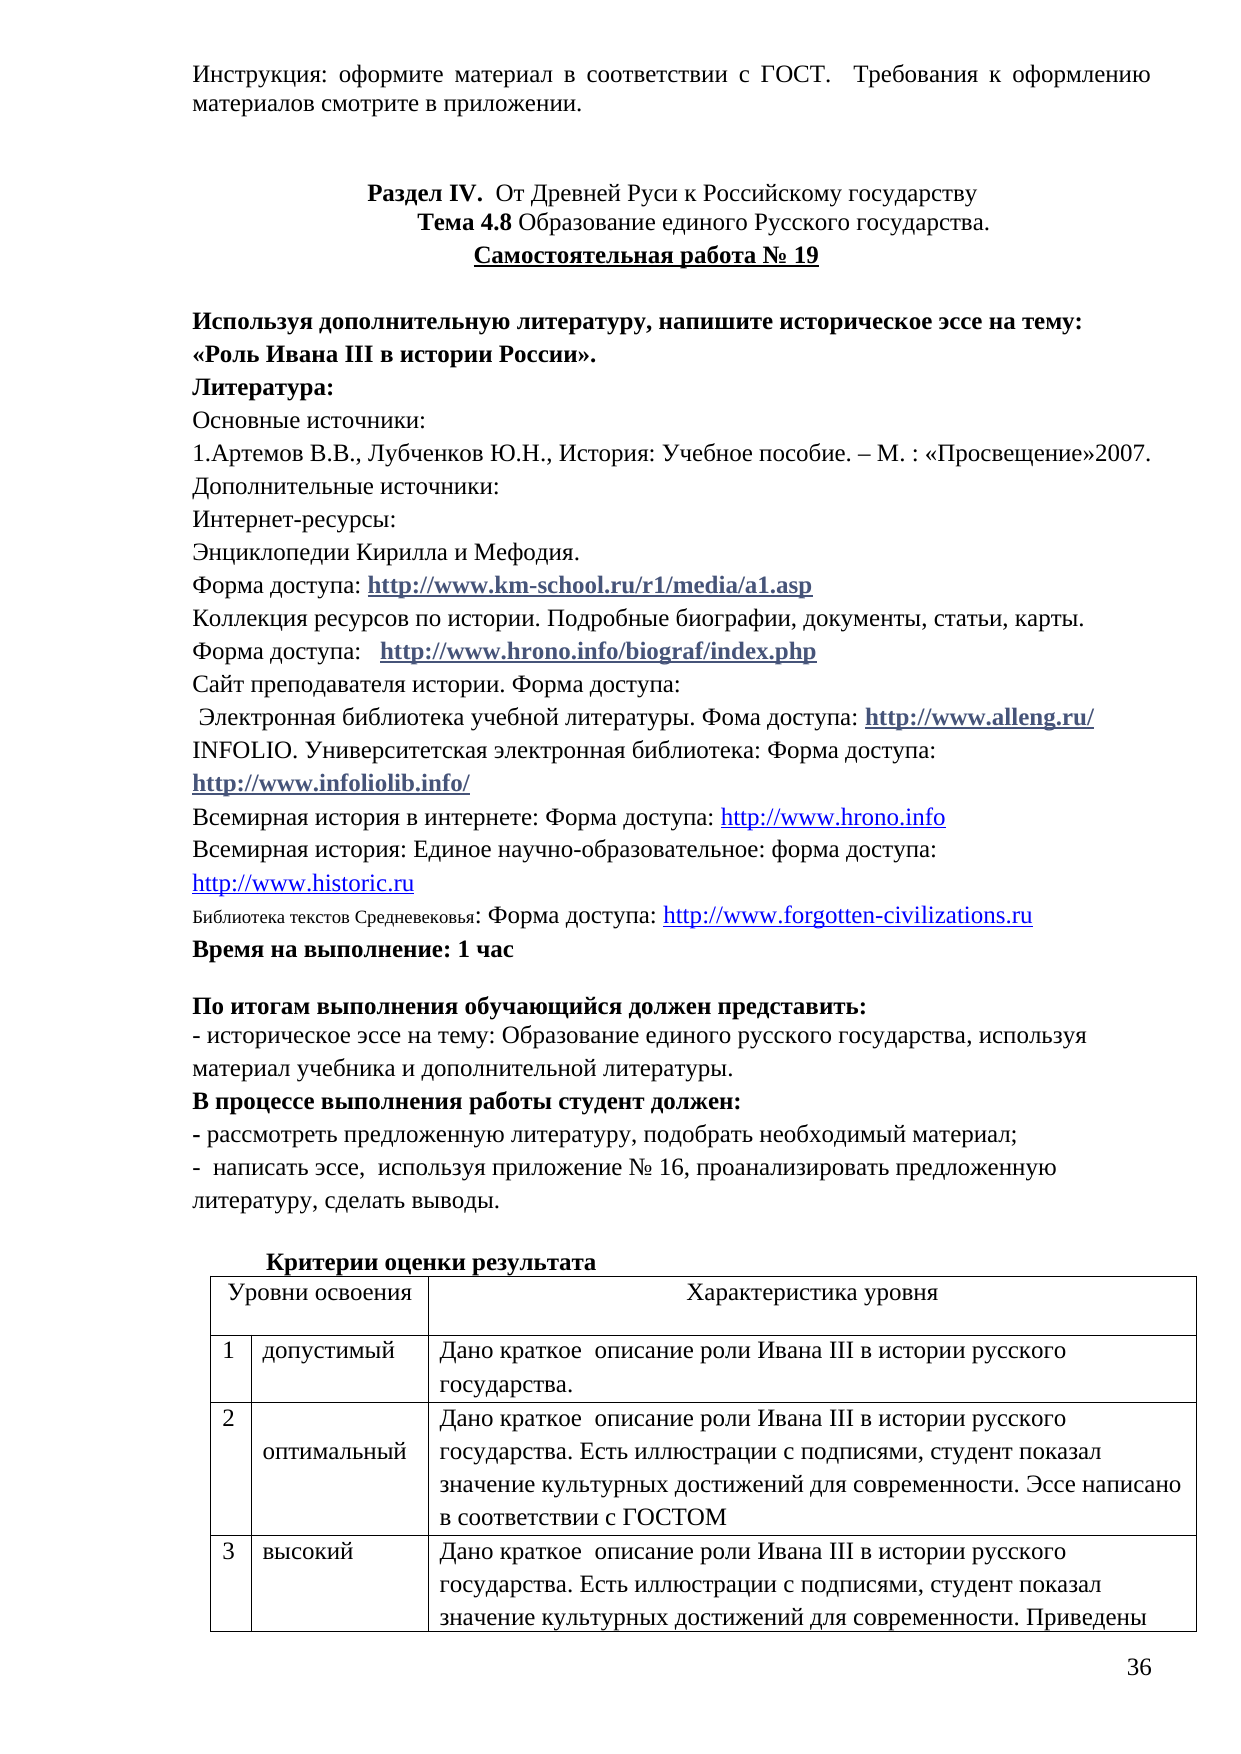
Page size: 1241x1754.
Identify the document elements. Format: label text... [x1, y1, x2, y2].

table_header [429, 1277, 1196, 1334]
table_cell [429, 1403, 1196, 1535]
text - рассмотреть предложенную литературу, подобрать необходимый материал; [192, 1119, 1152, 1148]
text - написать эссе, используя приложение № 16, проанализировать предложенную литературу, сделать выводы. [192, 1152, 1152, 1214]
text Основные источники: [192, 405, 1152, 434]
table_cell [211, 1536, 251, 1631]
text Сайт преподавателя истории. Форма доступа: [192, 669, 1152, 698]
text Интернет-ресурсы: [192, 504, 1152, 533]
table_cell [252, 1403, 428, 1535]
text Энциклопедии Кирилла и Мефодия. [192, 537, 1152, 566]
text Литература: [192, 372, 1152, 401]
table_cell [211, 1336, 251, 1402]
text INFOLIO. Университетская электронная библиотека: Форма доступа: http://www.infoliolib.info/ [192, 736, 1152, 797]
text Библиотека текстов Средневековья: Форма доступа: http://www.forgotten-civilizations.ru [192, 901, 1152, 929]
text По итогам выполнения обучающийся должен представить: [192, 991, 1152, 1020]
text В процессе выполнения работы студент должен: [192, 1086, 1152, 1115]
text Всемирная история в интернете: Форма доступа: http://www.hrono.info [192, 802, 1152, 830]
text Критерии оценки результата [192, 1247, 1152, 1276]
text Самостоятельная работа № 19 [192, 240, 1152, 269]
text Время на выполнение: 1 час [192, 934, 1152, 962]
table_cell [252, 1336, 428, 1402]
text Электронная библиотека учебной литературы. Фома доступа: http://www.alleng.ru/ [192, 702, 1152, 731]
text Всемирная история: Единое научно-образовательное: форма доступа: http://www.historic.ru [192, 834, 1152, 896]
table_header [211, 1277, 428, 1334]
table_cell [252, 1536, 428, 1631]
text Форма доступа: http://www.km-school.ru/r1/media/a1.asp [192, 570, 1152, 599]
text Используя дополнительную литературу, напишите историческое эссе на тему: «Роль Ивана III в истории России». [192, 306, 1152, 368]
text Раздел IV. От Древней Руси к Российскому государству [192, 178, 1152, 207]
text Инструкция: оформите материал в соответствии с ГОСТ. Требования к оформлению материалов смотрите в приложении. [192, 59, 1152, 117]
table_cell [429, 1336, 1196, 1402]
text 1.Артемов В.В., Лубченков Ю.Н., История: Учебное пособие. – М. : «Просвещение»2007. [192, 438, 1152, 467]
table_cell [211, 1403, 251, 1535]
text Дополнительные источники: [192, 471, 1152, 500]
text - историческое эссе на тему: Образование единого русского государства, используя материал учебника и дополнительной литературы. [192, 1020, 1152, 1082]
text Коллекция ресурсов по истории. Подробные биографии, документы, статьи, карты. Форма доступа: http://www.hrono.info/biograf/index.php [192, 603, 1152, 665]
text Тема 4.8 Образование единого Русского государства. [192, 207, 1152, 236]
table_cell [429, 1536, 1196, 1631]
